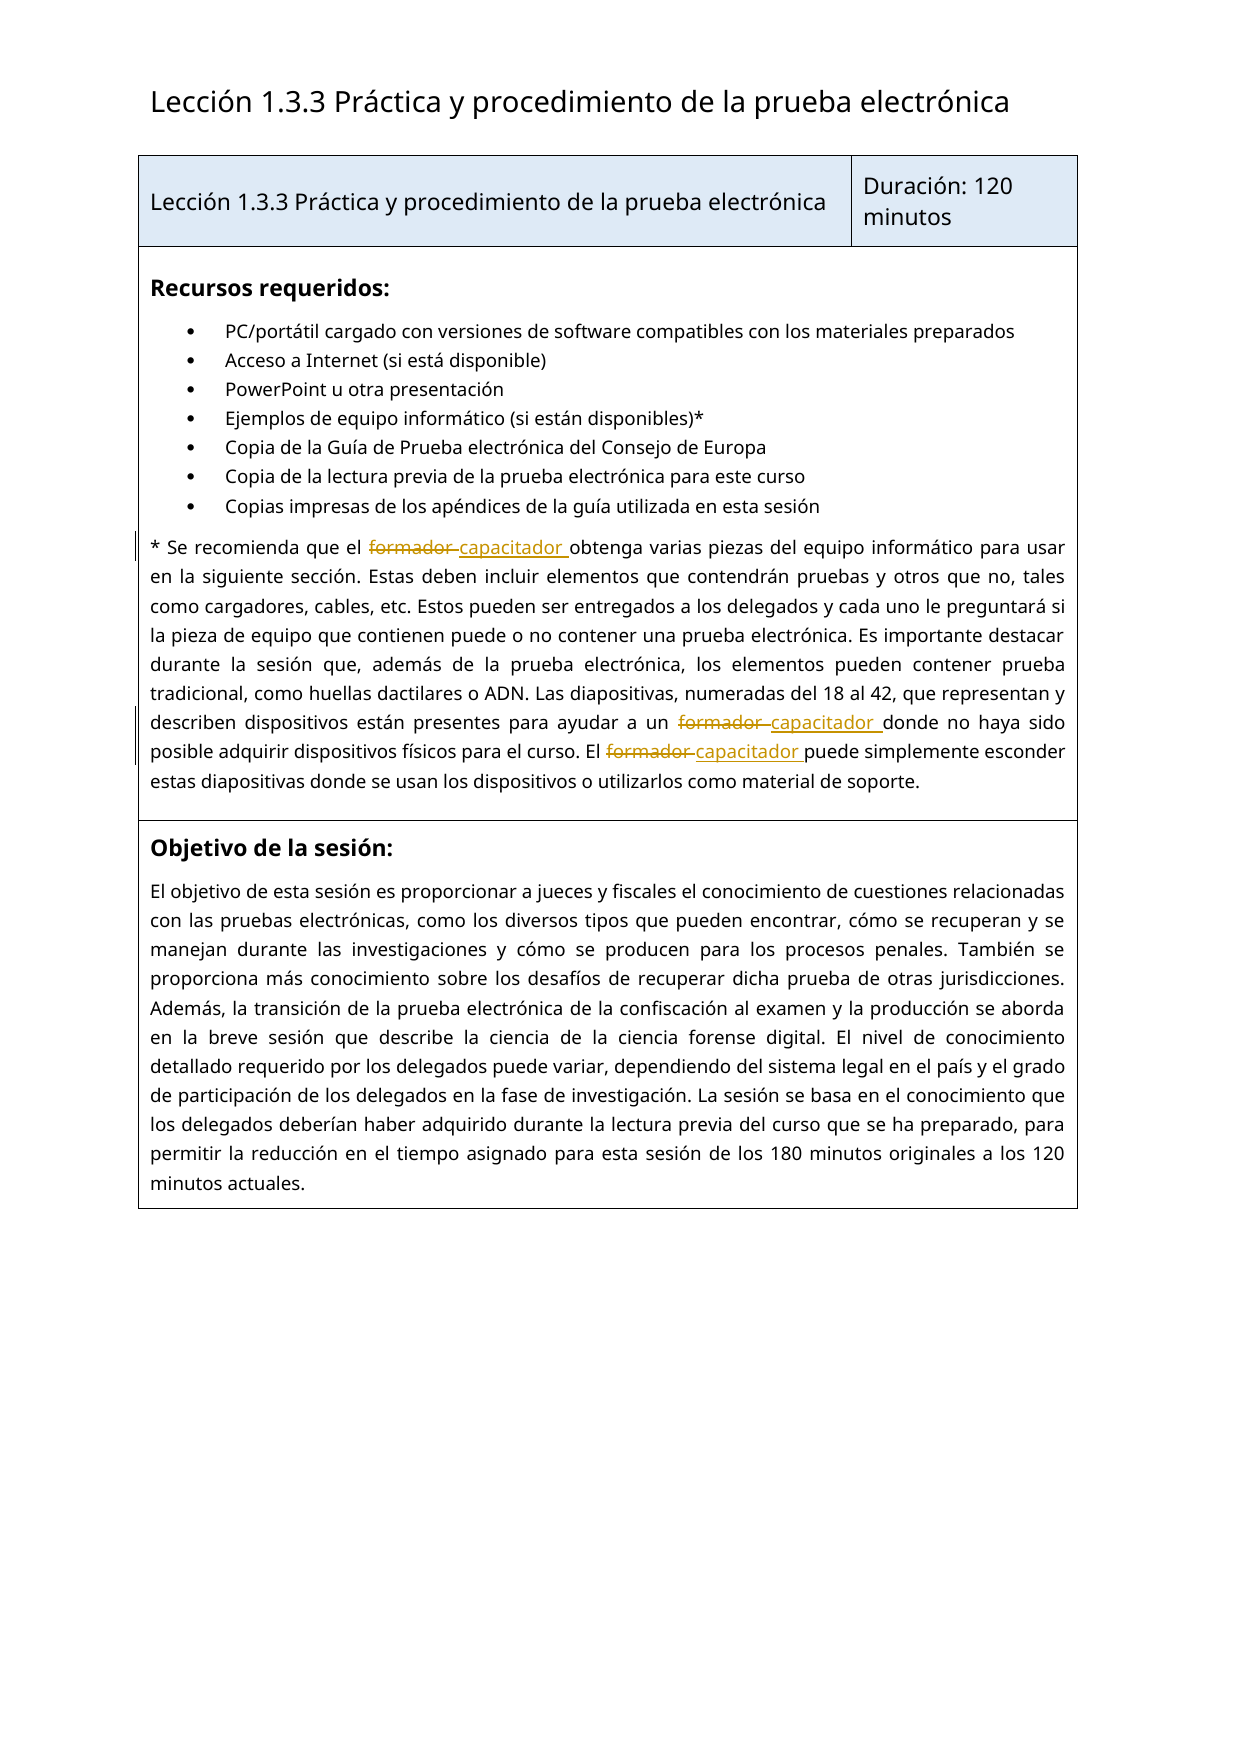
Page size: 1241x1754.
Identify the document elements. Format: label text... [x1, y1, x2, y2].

table_header Duración: 120 minutos [852, 156, 1077, 246]
text Lección 1.3.3 Práctica y procedimiento de la prueba electrónica [150, 82, 1090, 121]
table_cell Recursos requeridos: PC/portátil cargado con versiones de software compatibles con los materiales preparados Acceso a Internet (si está disponible) PowerPoint u otra presentación Ejemplos de equipo informático (si están disponibles)* Copia de la Guía de Prueba electrónica del Consejo de Europa Copia de la lectura previa de la prueba electrónica para este curso Copias impresas de los apéndices de la guía utilizada en esta sesión * Se recomienda que el obtenga varias piezas del equipo informático para usar en la siguiente sección. Estas deben incluir elementos que contendrán pruebas y otros que no, tales como cargadores, cables, etc. Estos pueden ser entregados a los delegados y cada uno le preguntará si la pieza de equipo que contienen puede o no contener una prueba electrónica. Es importante destacar durante la sesión que, además de la prueba electrónica, los elementos pueden contener prueba tradicional, como huellas dactilares o ADN. Las diapositivas, numeradas del 18 al 42, que representan y describen dispositivos están presentes para ayudar a un donde no haya sido posible adquirir dispositivos físicos para el curso. El puede simplemente esconder estas diapositivas donde se usan los dispositivos o utilizarlos como material de soporte. [139, 247, 1077, 820]
table_cell Objetivo de la sesión: El objetivo de esta sesión es proporcionar a jueces y fiscales el conocimiento de cuestiones relacionadas con las pruebas electrónicas, como los diversos tipos que pueden encontrar, cómo se recuperan y se manejan durante las investigaciones y cómo se producen para los procesos penales. También se proporciona más conocimiento sobre los desafíos de recuperar dicha prueba de otras jurisdicciones. Además, la transición de la prueba electrónica de la confiscación al examen y la producción se aborda en la breve sesión que describe la ciencia de la ciencia forense digital. El nivel de conocimiento detallado requerido por los delegados puede variar, dependiendo del sistema legal en el país y el grado de participación de los delegados en la fase de investigación. La sesión se basa en el conocimiento que los delegados deberían haber adquirido durante la lectura previa del curso que se ha preparado, para permitir la reducción en el tiempo asignado para esta sesión de los 180 minutos originales a los 120 minutos actuales. [139, 821, 1077, 1208]
table_header Lección 1.3.3 Práctica y procedimiento de la prueba electrónica [139, 156, 851, 246]
